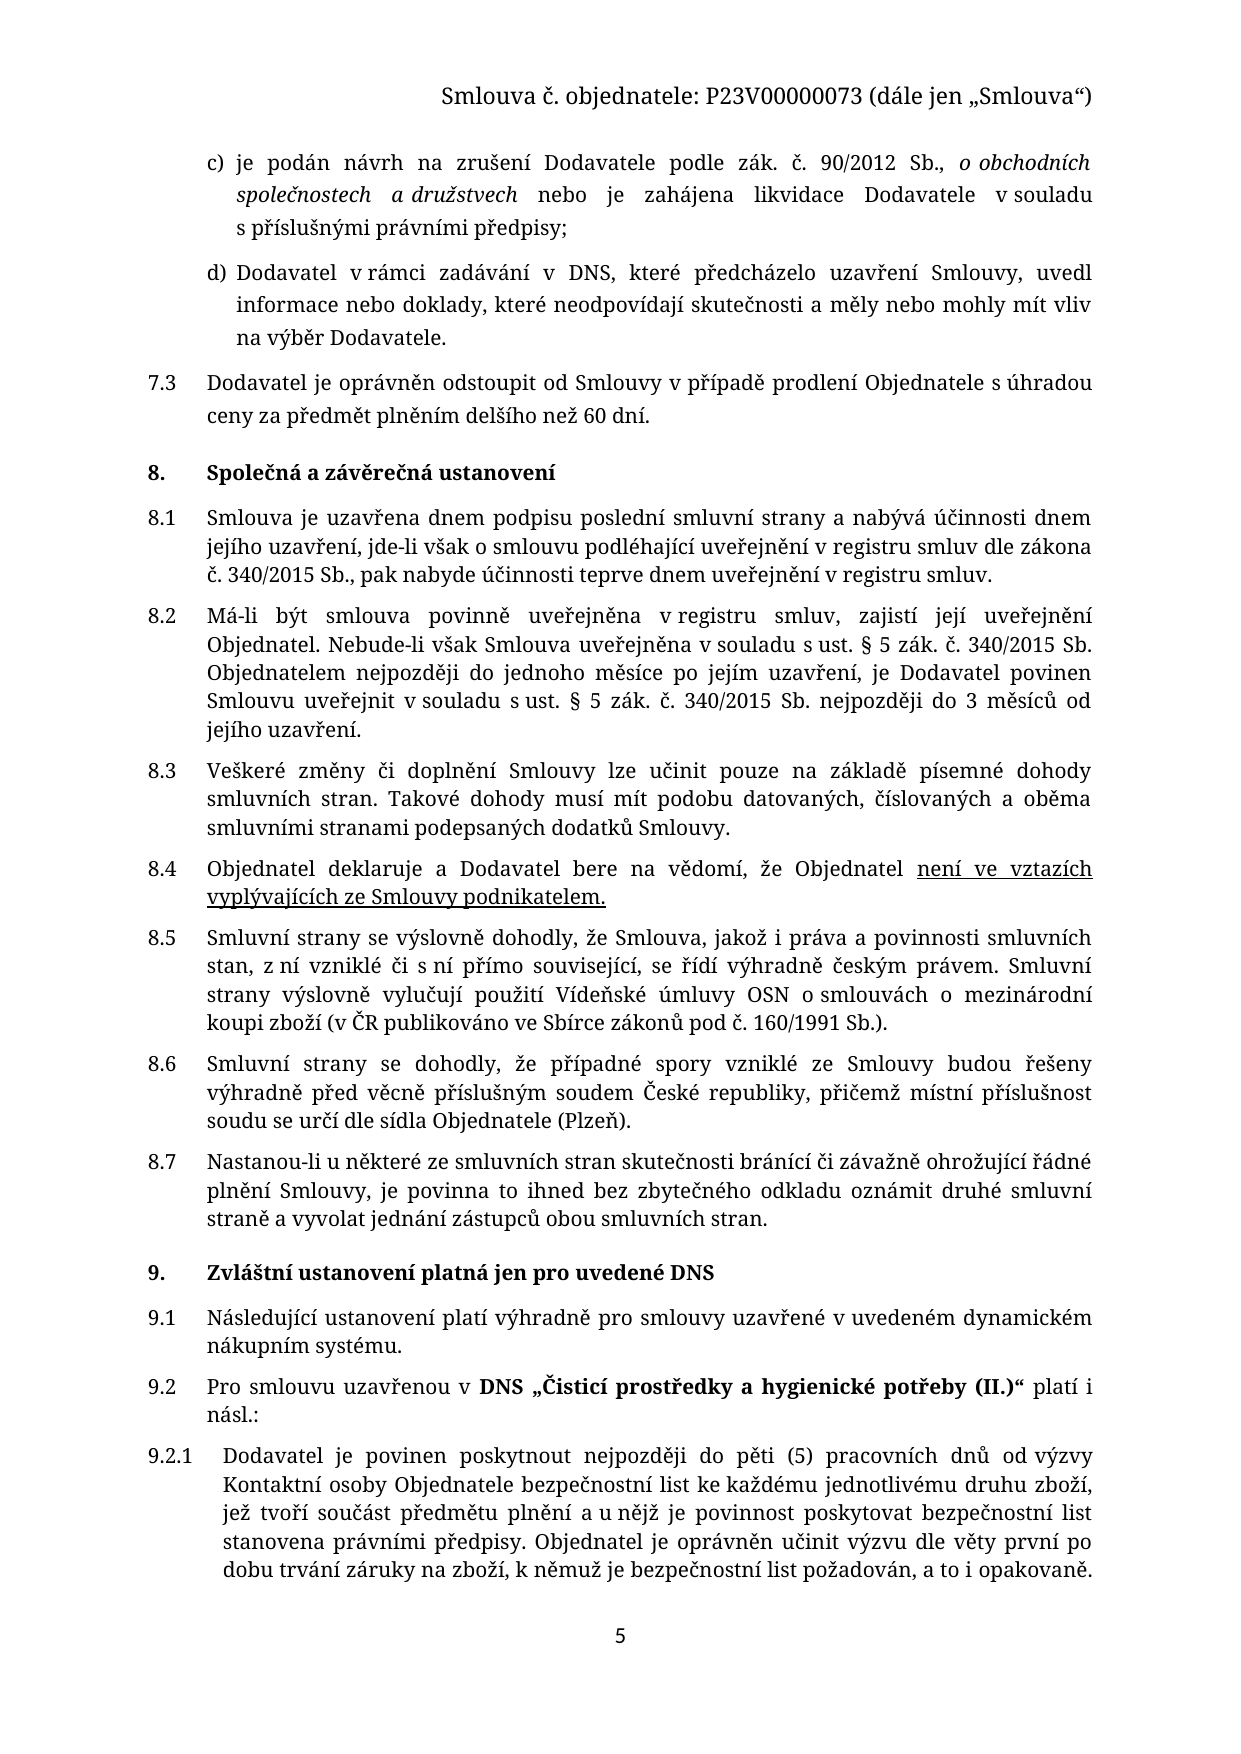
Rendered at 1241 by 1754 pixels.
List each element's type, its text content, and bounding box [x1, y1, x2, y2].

list Objednatel deklaruje a Dodavatel bere na vědomí, že Objednatel není ve vztazích vyplývajících ze Smlouvy podnikatelem. [148, 854, 1093, 911]
list Má-li být smlouva povinně uveřejněna v registru smluv, zajistí její uveřejnění Objednatel. Nebude-li však Smlouva uveřejněna v souladu s ust. § 5 zák. č. 340/2015 Sb. Objednatelem nejpozději do jednoho měsíce po jejím uzavření, je Dodavatel povinen Smlouvu uveřejnit v souladu s ust. § 5 zák. č. 340/2015 Sb. nejpozději do 3 měsíců od jejího uzavření. [148, 601, 1093, 743]
list je podán návrh na zrušení Dodavatele podle zák. č. 90/2012 Sb., o obchodních společnostech a družstvech nebo je zahájena likvidace Dodavatele v souladu s příslušnými právními předpisy; [207, 148, 1093, 241]
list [148, 1441, 1093, 1584]
list Společná a závěrečná ustanovení [148, 458, 1093, 487]
list Smluvní strany se dohodly, že případné spory vzniklé ze Smlouvy budou řešeny výhradně před věcně příslušným soudem České republiky, přičemž místní příslušnost soudu se určí dle sídla Objednatele (Plzeň). [148, 1049, 1093, 1135]
list Veškeré změny či doplnění Smlouvy lze učinit pouze na základě písemné dohody smluvních stran. Takové dohody musí mít podobu datovaných, číslovaných a oběma smluvními stranami podepsaných dodatků Smlouvy. [148, 756, 1093, 841]
list Nastanou-li u některé ze smluvních stran skutečnosti bránící či závažně ohrožující řádné plnění Smlouvy, je povinna to ihned bez zbytečného odkladu oznámit druhé smluvní straně a vyvolat jednání zástupců obou smluvních stran. [148, 1147, 1093, 1233]
list Smluvní strany se výslovně dohodly, že Smlouva, jakož i práva a povinnosti smluvních stan, z ní vzniklé či s ní přímo související, se řídí výhradně českým právem. Smluvní strany výslovně vylučují použití Vídeňské úmluvy OSN o smlouvách o mezinárodní koupi zboží (v ČR publikováno ve Sbírce zákonů pod č. 160/1991 Sb.). [148, 923, 1093, 1037]
list Smlouva je uzavřena dnem podpisu poslední smluvní strany a nabývá účinnosti dnem jejího uzavření, jde-li však o smlouvu podléhající uveřejnění v registru smluv dle zákona č. 340/2015 Sb., pak nabyde účinnosti teprve dnem uveřejnění v registru smluv. [148, 503, 1093, 589]
list Pro smlouvu uzavřenou v DNS „Čisticí prostředky a hygienické potřeby (II.)“ platí i násl.: [148, 1372, 1093, 1429]
list Následující ustanovení platí výhradně pro smlouvy uzavřené v uvedeném dynamickém nákupním systému. [148, 1303, 1093, 1359]
list Zvláštní ustanovení platná jen pro uvedené DNS [148, 1258, 1093, 1286]
list Dodavatel v rámci zadávání v DNS, které předcházelo uzavření Smlouvy, uvedl informace nebo doklady, které neodpovídají skutečnosti a měly nebo mohly mít vliv na výběr Dodavatele. [207, 258, 1093, 352]
list Dodavatel je oprávněn odstoupit od Smlouvy v případě prodlení Objednatele s úhradou ceny za předmět plněním delšího než 60 dní. [148, 368, 1093, 429]
